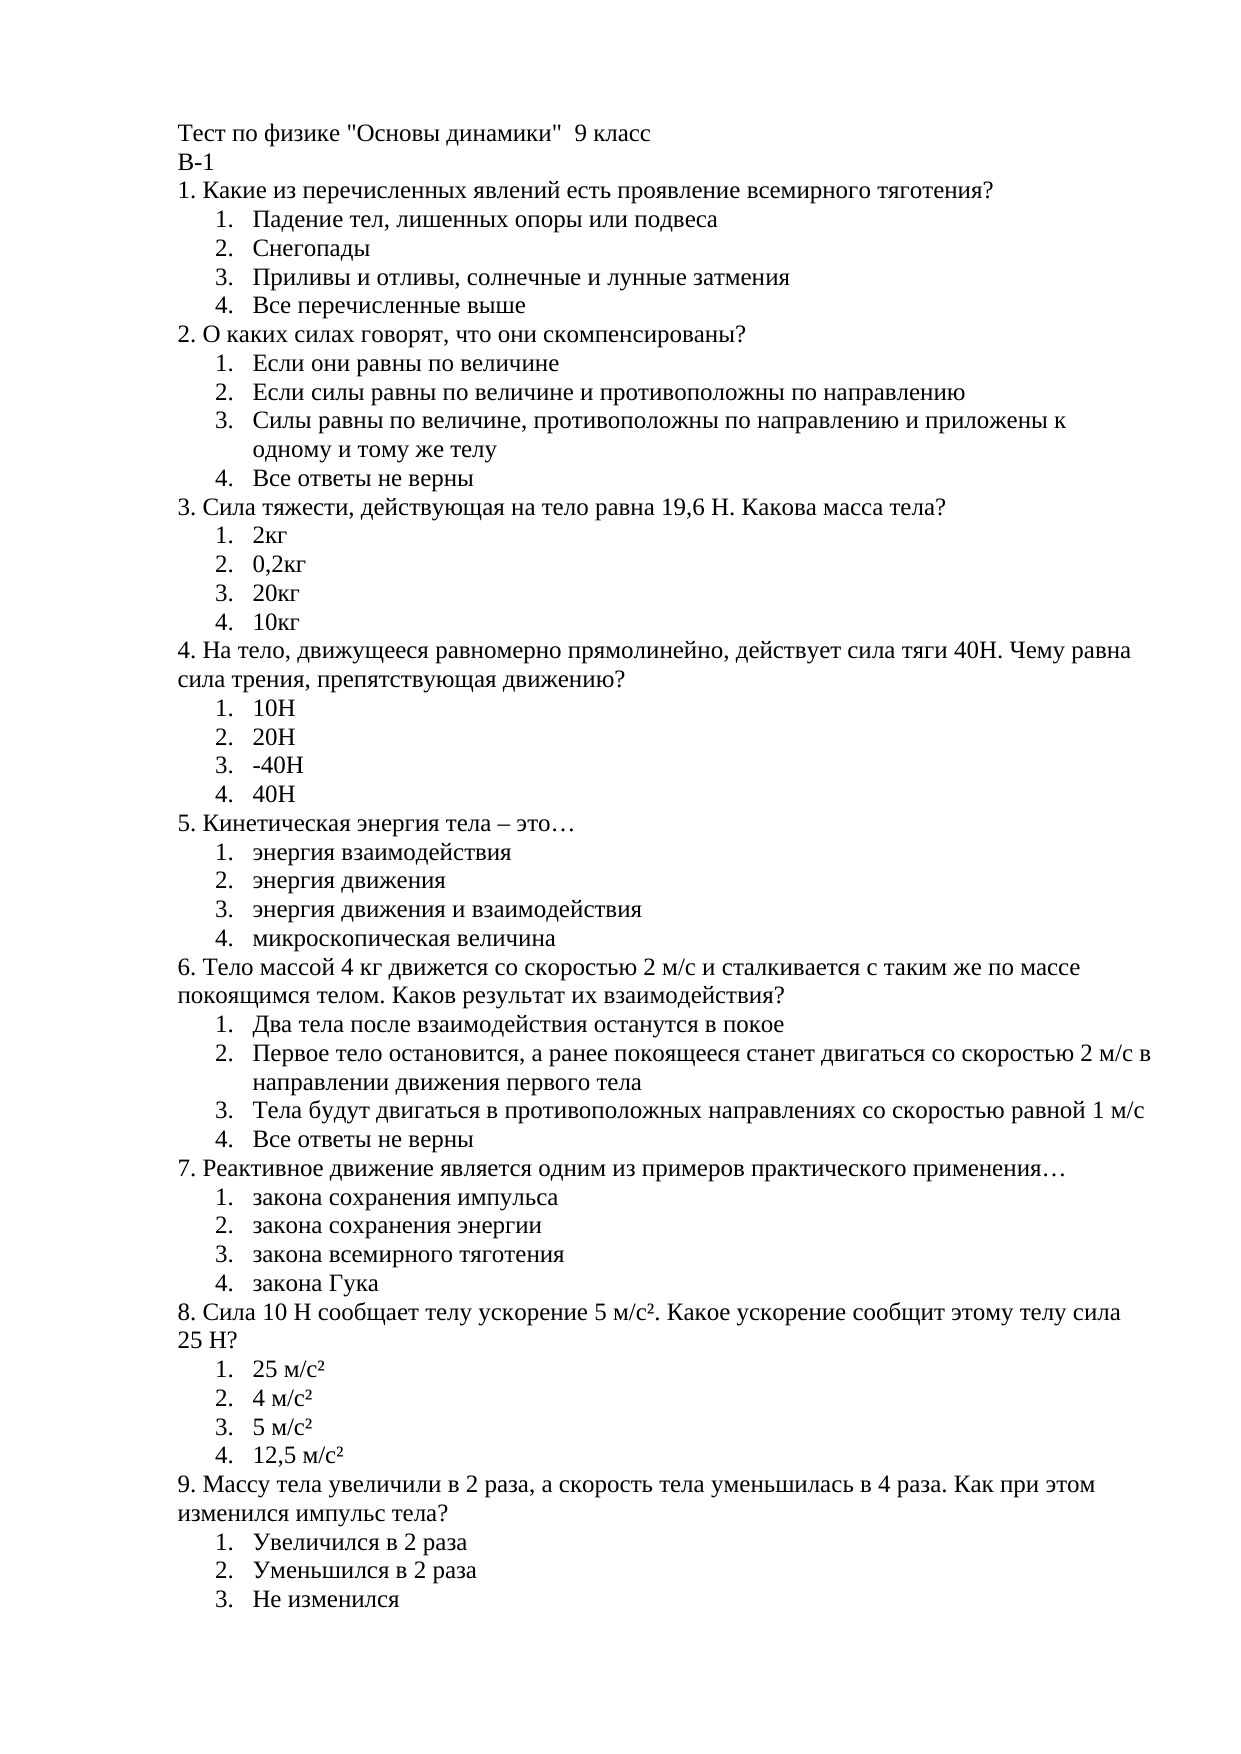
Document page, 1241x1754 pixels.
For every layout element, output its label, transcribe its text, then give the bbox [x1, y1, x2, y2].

list Уменьшился в 2 раза [215, 1556, 1152, 1584]
list Силы равны по величине, противоположны по направлению и приложены к одному и тому же телу [215, 406, 1152, 463]
list Приливы и отливы, солнечные и лунные затмения [215, 262, 1152, 291]
text В-1 [177, 147, 1152, 176]
list Если силы равны по величине и противоположны по направлению [215, 377, 1152, 406]
list 2кг [215, 521, 1152, 549]
list микроскопическая величина [215, 923, 1152, 952]
list энергия движения [215, 866, 1152, 894]
list Увеличился в 2 раза [215, 1527, 1152, 1556]
list 12,5 м/с² [215, 1441, 1152, 1469]
list 20Н [215, 722, 1152, 751]
list Падение тел, лишенных опоры или подвеса [215, 204, 1152, 233]
list 25 м/с² [215, 1354, 1152, 1383]
list 0,2кг [215, 549, 1152, 578]
list 40Н [215, 779, 1152, 808]
list Не изменился [215, 1584, 1152, 1613]
list Два тела после взаимодействия останутся в покое [215, 1009, 1152, 1038]
list Тела будут двигаться в противоположных направлениях со скоростью равной 1 м/с [215, 1096, 1152, 1124]
text 4. На тело, движущееся равномерно прямолинейно, действует сила тяги 40Н. Чему равна сила трения, препятствующая движению? [177, 636, 1152, 693]
text 2. О каких силах говорят, что они скомпенсированы? [177, 319, 1152, 348]
list 20кг [215, 578, 1152, 607]
list 10кг [215, 607, 1152, 636]
list 4 м/с² [215, 1383, 1152, 1412]
list Все ответы не верны [215, 463, 1152, 492]
text 9. Массу тела увеличили в 2 раза, а скорость тела уменьшилась в 4 раза. Как при этом изменился импульс тела? [177, 1469, 1152, 1527]
list закона сохранения энергии [215, 1211, 1152, 1239]
text 8. Сила 10 Н сообщает телу ускорение 5 м/с². Какое ускорение сообщит этому телу сила 25 Н? [177, 1297, 1152, 1354]
list энергия движения и взаимодействия [215, 894, 1152, 923]
list -40Н [215, 751, 1152, 779]
text 1. Какие из перечисленных явлений есть проявление всемирного тяготения? [177, 176, 1152, 204]
list Все ответы не верны [215, 1124, 1152, 1153]
text 7. Реактивное движение является одним из примеров практического применения… [177, 1153, 1152, 1182]
list 5 м/с² [215, 1412, 1152, 1441]
text 6. Тело массой движется со скоростью 2 м/с и сталкивается с таким же по массе покоящимся телом. Каков результат их взаимодействия? [177, 952, 1152, 1009]
text 3. Сила тяжести, действующая на тело равна 19,6 Н. Какова масса тела? [177, 492, 1152, 521]
list Если они равны по величине [215, 348, 1152, 377]
list Снегопады [215, 233, 1152, 262]
text Тест по физике "Основы динамики" 9 класс [177, 118, 1152, 147]
list закона сохранения импульса [215, 1182, 1152, 1211]
list энергия взаимодействия [215, 837, 1152, 866]
list закона всемирного тяготения [215, 1239, 1152, 1268]
text 5. Кинетическая энергия тела – это… [177, 808, 1152, 837]
list закона Гука [215, 1268, 1152, 1297]
list Первое тело остановится, а ранее покоящееся станет двигаться со скоростью 2 м/с в направлении движения первого тела [215, 1038, 1152, 1096]
list 10Н [215, 693, 1152, 722]
list Все перечисленные выше [215, 291, 1152, 319]
